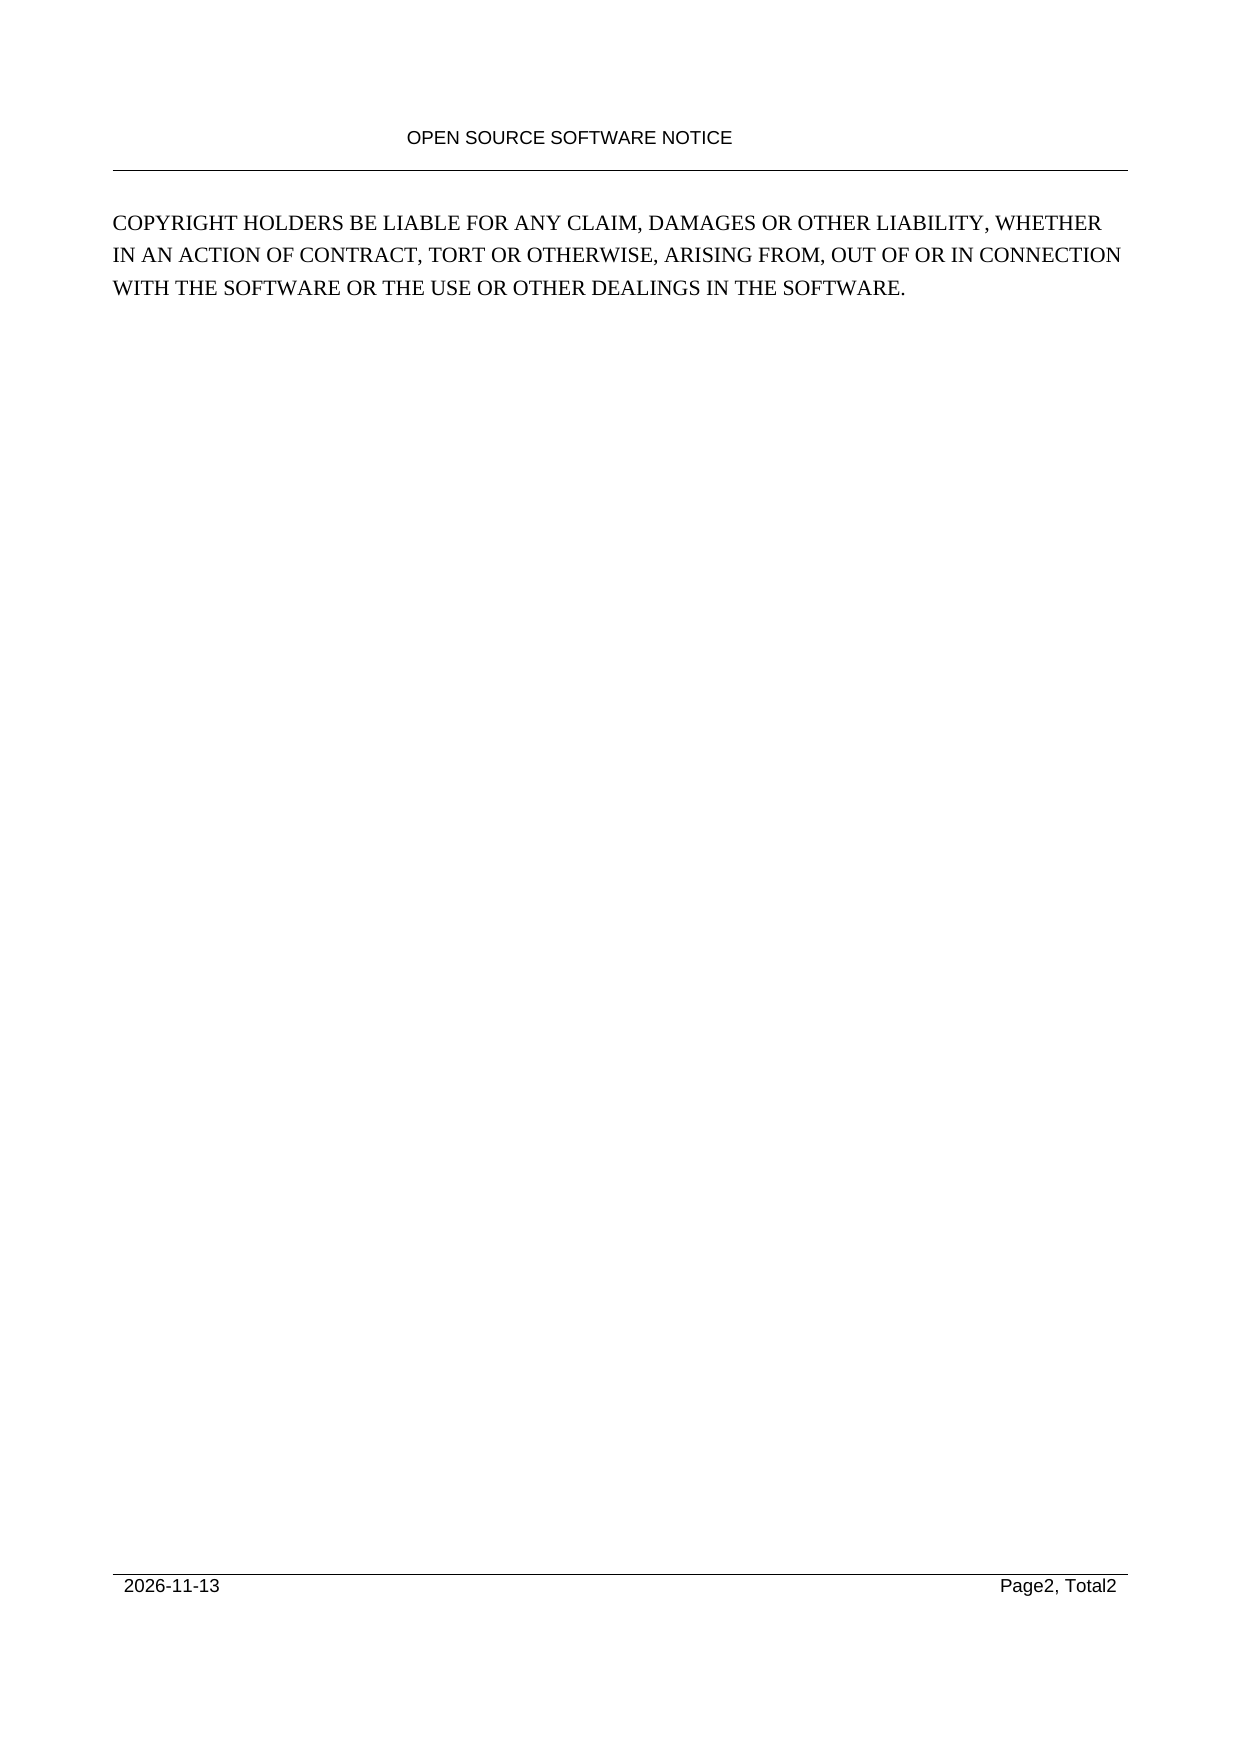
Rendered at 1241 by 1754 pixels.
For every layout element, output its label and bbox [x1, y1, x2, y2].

text [112, 206, 1128, 336]
